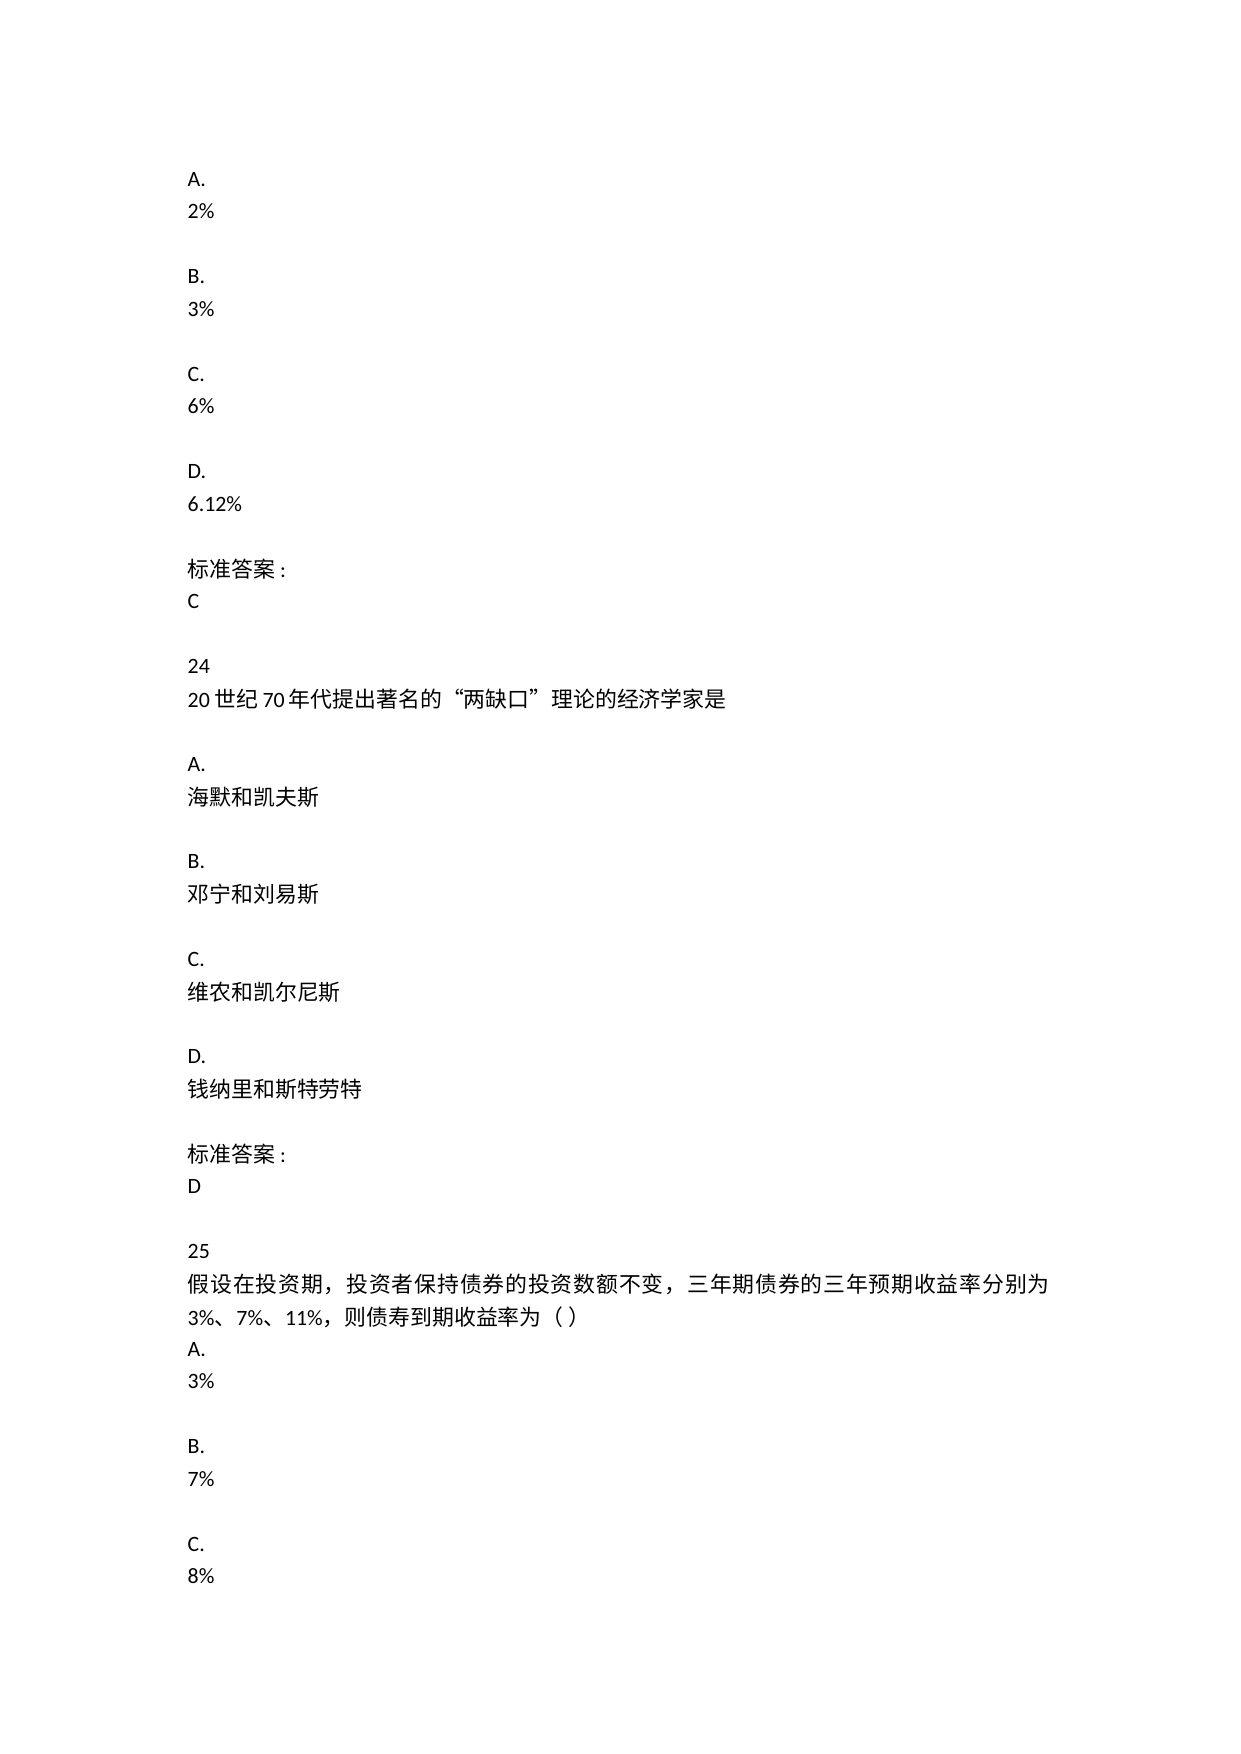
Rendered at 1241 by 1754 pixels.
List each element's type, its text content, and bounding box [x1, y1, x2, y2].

text 20世纪70年代提出著名的“两缺口”理论的经济学家是 [187, 682, 1053, 714]
text 维农和凯尔尼斯 [187, 974, 1053, 1007]
text 3% [187, 1364, 1053, 1397]
text C. [187, 942, 1053, 974]
text 标准答案 : [187, 1137, 1053, 1169]
text D. [187, 454, 1053, 487]
text 6% [187, 389, 1053, 422]
text 3% [187, 292, 1053, 324]
text 8% [187, 1559, 1053, 1592]
text C. [187, 357, 1053, 389]
text B. [187, 259, 1053, 292]
text A. [187, 1332, 1053, 1364]
text 25 [187, 1234, 1053, 1267]
text D [187, 1169, 1053, 1202]
text 海默和凯夫斯 [187, 779, 1053, 812]
text D. [187, 1039, 1053, 1072]
text 邓宁和刘易斯 [187, 877, 1053, 909]
text C. [187, 1527, 1053, 1559]
text B. [187, 844, 1053, 877]
text B. [187, 1429, 1053, 1462]
text 钱纳里和斯特劳特 [187, 1072, 1053, 1104]
text 6.12% [187, 487, 1053, 519]
text C [187, 584, 1053, 617]
text A. [187, 162, 1053, 194]
text 标准答案 : [187, 552, 1053, 584]
text 7% [187, 1462, 1053, 1494]
text 2% [187, 194, 1053, 227]
text 假设在投资期，投资者保持债券的投资数额不变，三年期债券的三年预期收益率分别为3%、7%、11%，则债寿到期收益率为（ ） [187, 1267, 1053, 1332]
text A. [187, 747, 1053, 779]
text 24 [187, 649, 1053, 682]
